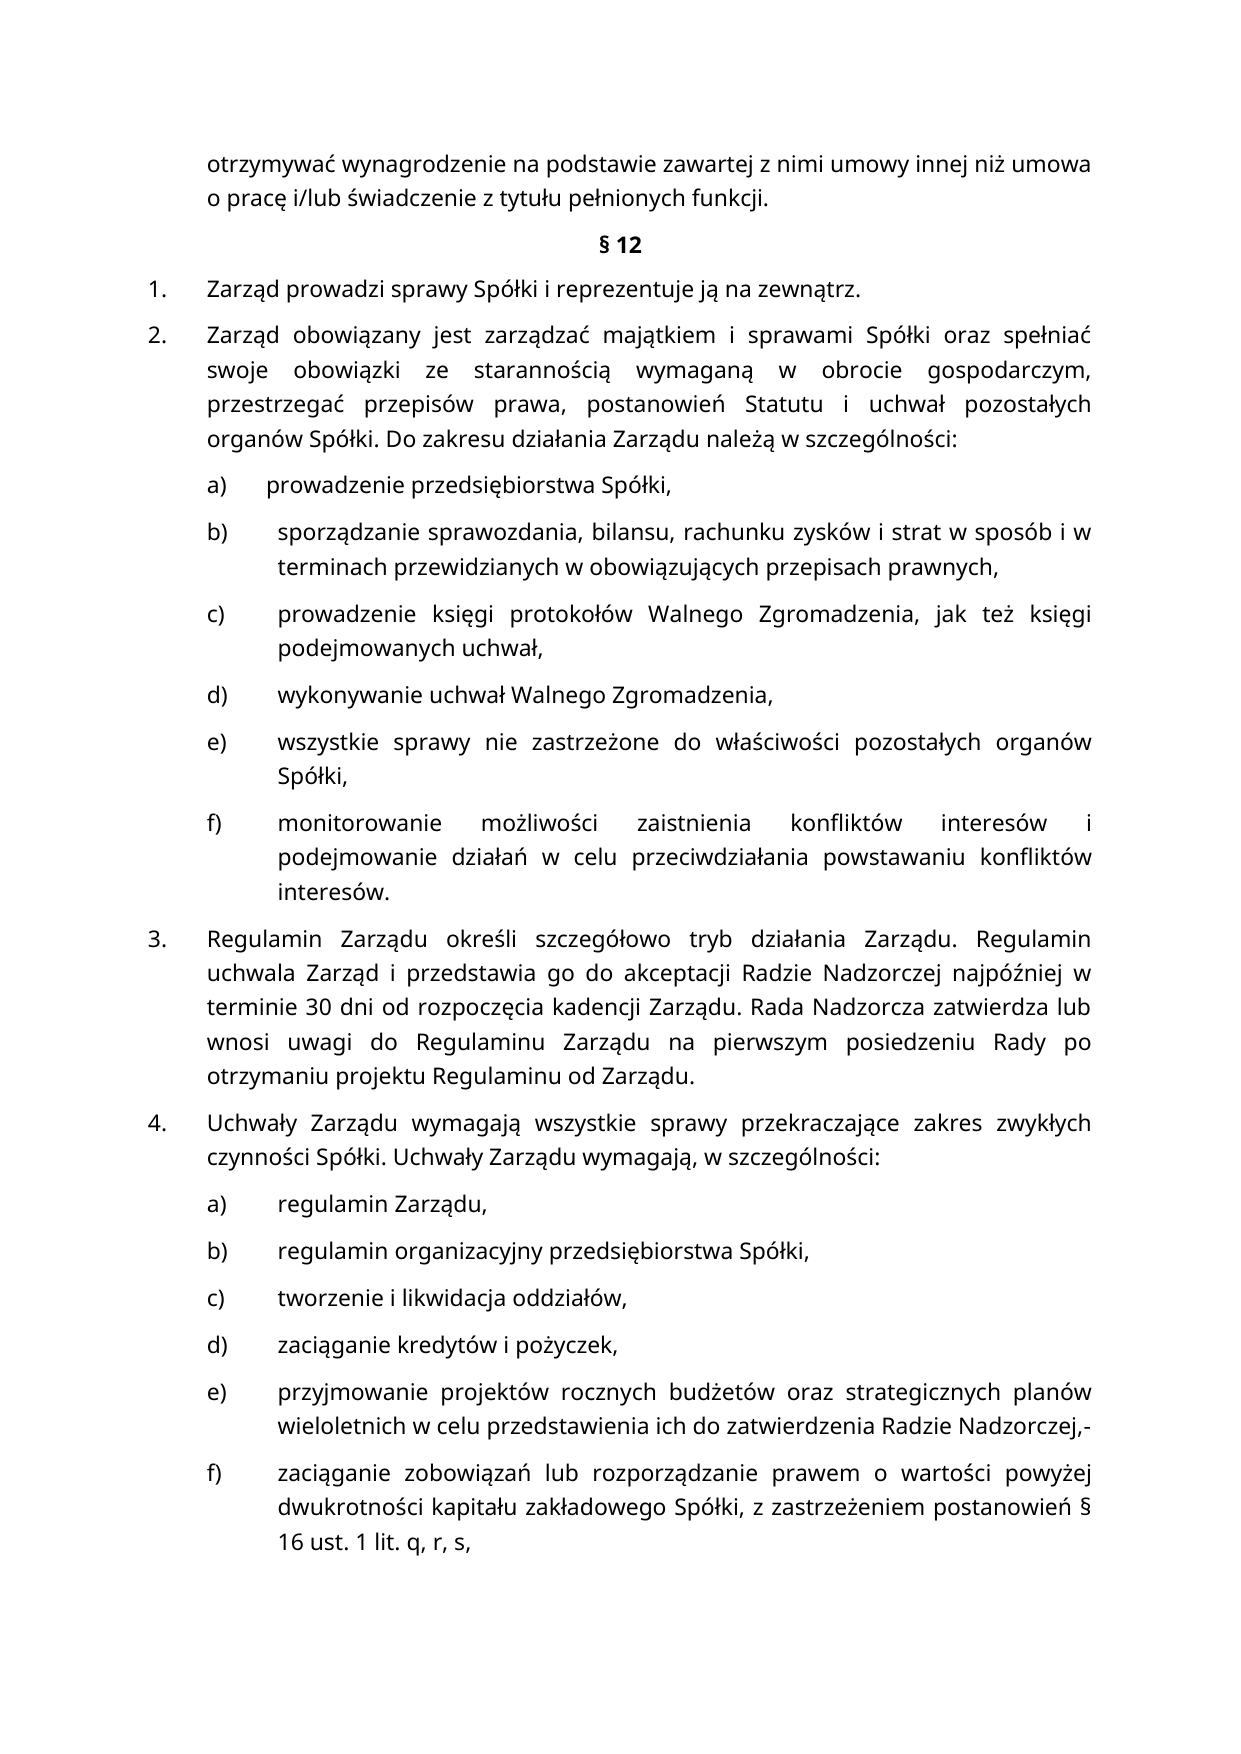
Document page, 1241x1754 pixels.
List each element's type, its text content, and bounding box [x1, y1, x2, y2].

list prowadzenie księgi protokołów Walnego Zgromadzenia, jak też księgi podejmowanych uchwał, [207, 598, 1093, 663]
list zaciąganie zobowiązań lub rozporządzanie prawem o wartości powyżej dwukrotności kapitału zakładowego Spółki, z zastrzeżeniem postanowień § 16 ust. 1 lit. q, r, s, [207, 1457, 1093, 1557]
list prowadzenie przedsiębiorstwa Spółki, [207, 469, 1093, 501]
list przyjmowanie projektów rocznych budżetów oraz strategicznych planów wieloletnich w celu przedstawienia ich do zatwierdzenia Radzie Nadzorczej, [207, 1376, 1093, 1441]
list tworzenie i likwidacja oddziałów, [207, 1282, 1093, 1313]
list Zarząd obowiązany jest zarządzać majątkiem i sprawami Spółki oraz spełniać swoje obowiązki ze starannością wymaganą w obrocie gospodarczym, przestrzegać przepisów prawa, postanowień Statutu i uchwał pozostałych organów Spółki. Do zakresu działania Zarządu należą w szczególności: [148, 319, 1093, 454]
list Zarząd prowadzi sprawy Spółki i reprezentuje ją na zewnątrz. [148, 273, 1093, 304]
list regulamin Zarządu, [207, 1188, 1093, 1219]
list Regulamin Zarządu określi szczegółowo tryb działania Zarządu. Regulamin uchwala Zarząd i przedstawia go do akceptacji Radzie Nadzorczej najpóźniej w terminie 30 dni od rozpoczęcia kadencji Zarządu. Rada Nadzorcza zatwierdza lub wnosi uwagi do Regulaminu Zarządu na pierwszym posiedzeniu Rady po otrzymaniu projektu Regulaminu od Zarządu. [148, 923, 1093, 1091]
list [148, 148, 1093, 213]
list zaciąganie kredytów i pożyczek, [207, 1329, 1093, 1360]
text § 12 [148, 229, 1093, 260]
list regulamin organizacyjny przedsiębiorstwa Spółki, [207, 1235, 1093, 1266]
list sporządzanie sprawozdania, bilansu, rachunku zysków i strat w sposób i w terminach przewidzianych w obowiązujących przepisach prawnych, [207, 516, 1093, 582]
list wykonywanie uchwał Walnego Zgromadzenia, [207, 679, 1093, 710]
list wszystkie sprawy nie zastrzeżone do właściwości pozostałych organów Spółki, [207, 726, 1093, 791]
list monitorowanie możliwości zaistnienia konfliktów interesów i podejmowanie działań w celu przeciwdziałania powstawaniu konfliktów interesów. [207, 807, 1093, 907]
list Uchwały Zarządu wymagają wszystkie sprawy przekraczające zakres zwykłych czynności Spółki. Uchwały Zarządu wymagają, w szczególności: [148, 1107, 1093, 1173]
